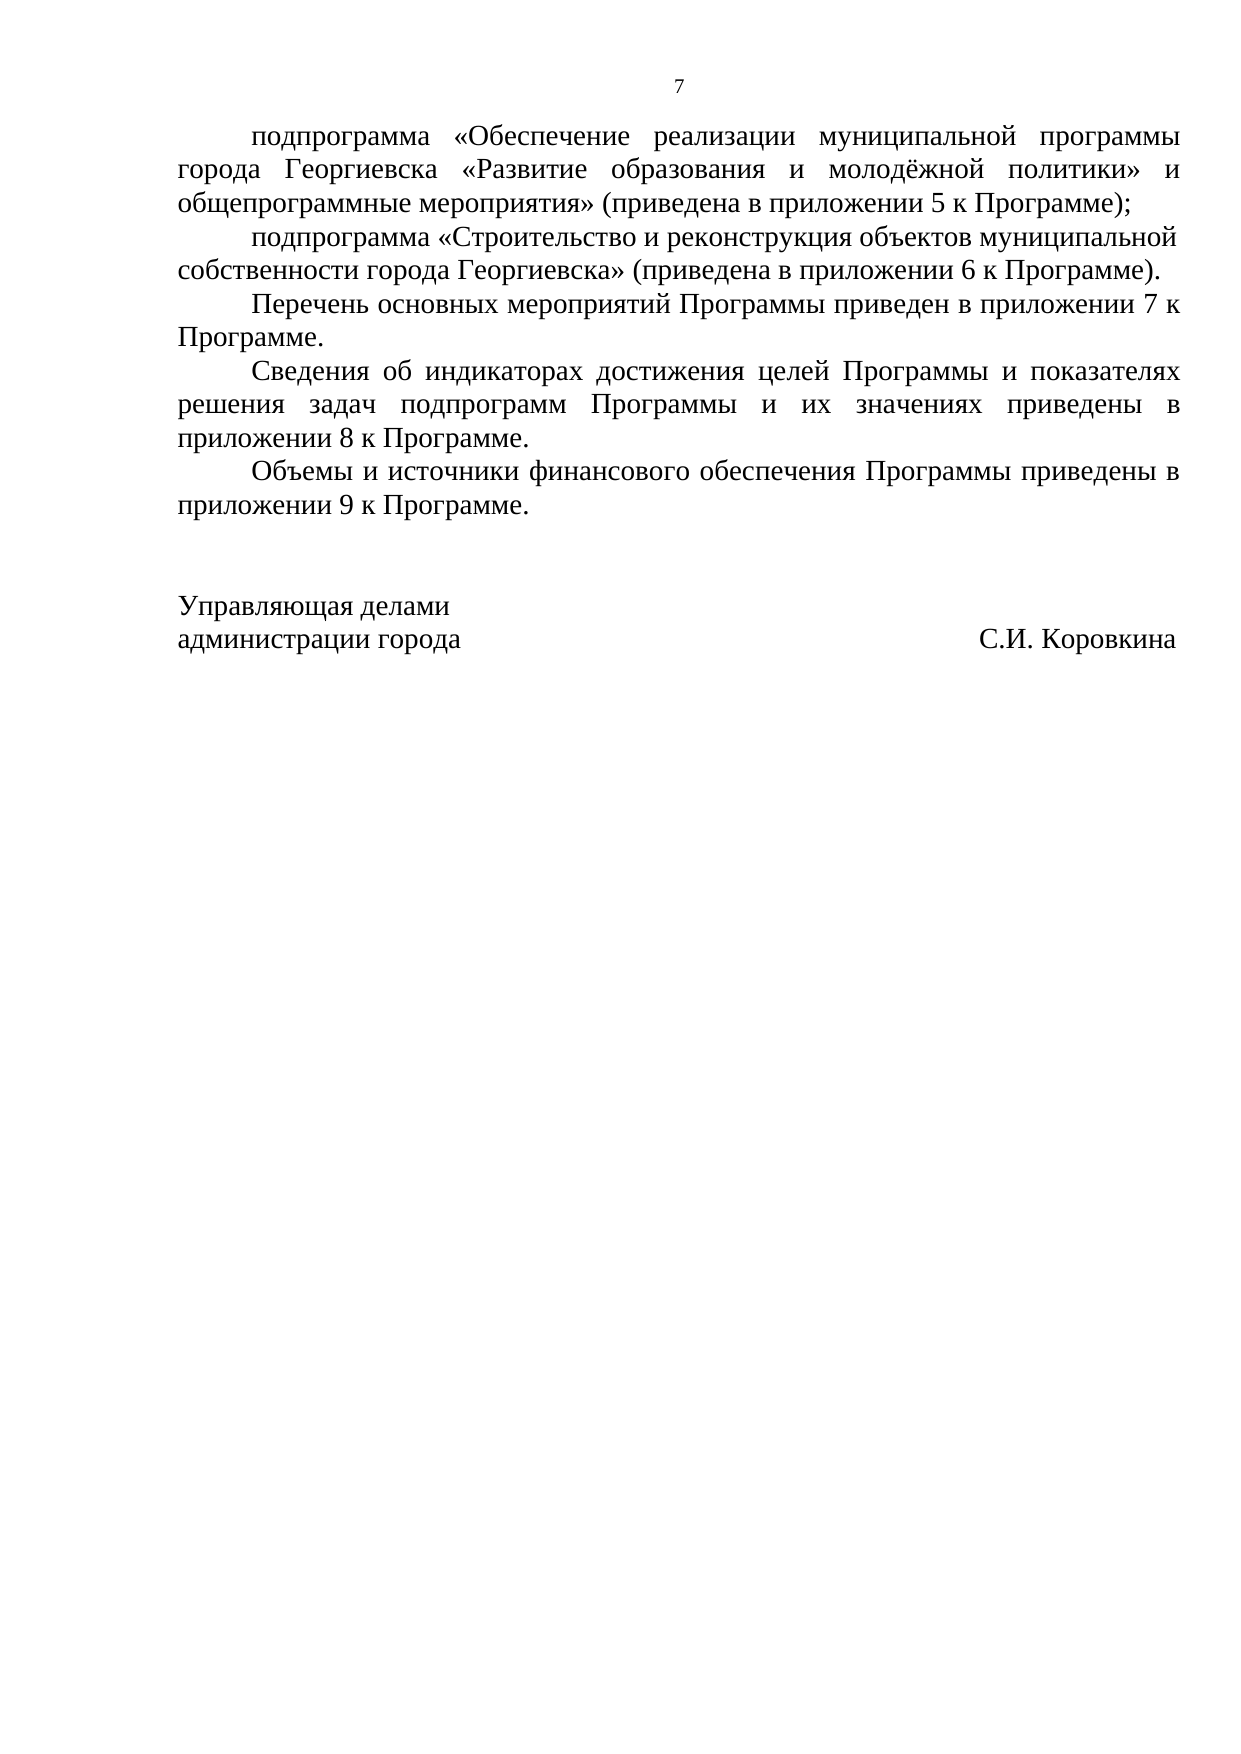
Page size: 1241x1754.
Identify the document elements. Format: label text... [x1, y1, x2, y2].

text подпрограмма «Строительство и реконструкция объектов муниципальной собственности города Георгиевска» (приведена в приложении 6 к Программе). [177, 219, 1181, 286]
text Управляющая делами [177, 588, 1181, 621]
text Сведения об индикаторах достижения целей Программы и показателях решения задач подпрограмм Программы и их значениях приведены в приложении 8 к Программе. [177, 353, 1181, 453]
text подпрограмма «Обеспечение реализации муниципальной программы города Георгиевска «Развитие образования и молодёжной политики» и общепрограммные мероприятия» (приведена в приложении 5 к Программе); [177, 118, 1181, 219]
text Перечень основных мероприятий Программы приведен в приложении 7 к Программе. [177, 286, 1181, 353]
text администрации города С.И. Коровкина [177, 621, 1181, 655]
text Объемы и источники финансового обеспечения Программы приведены в приложении 9 к Программе. [177, 453, 1181, 521]
